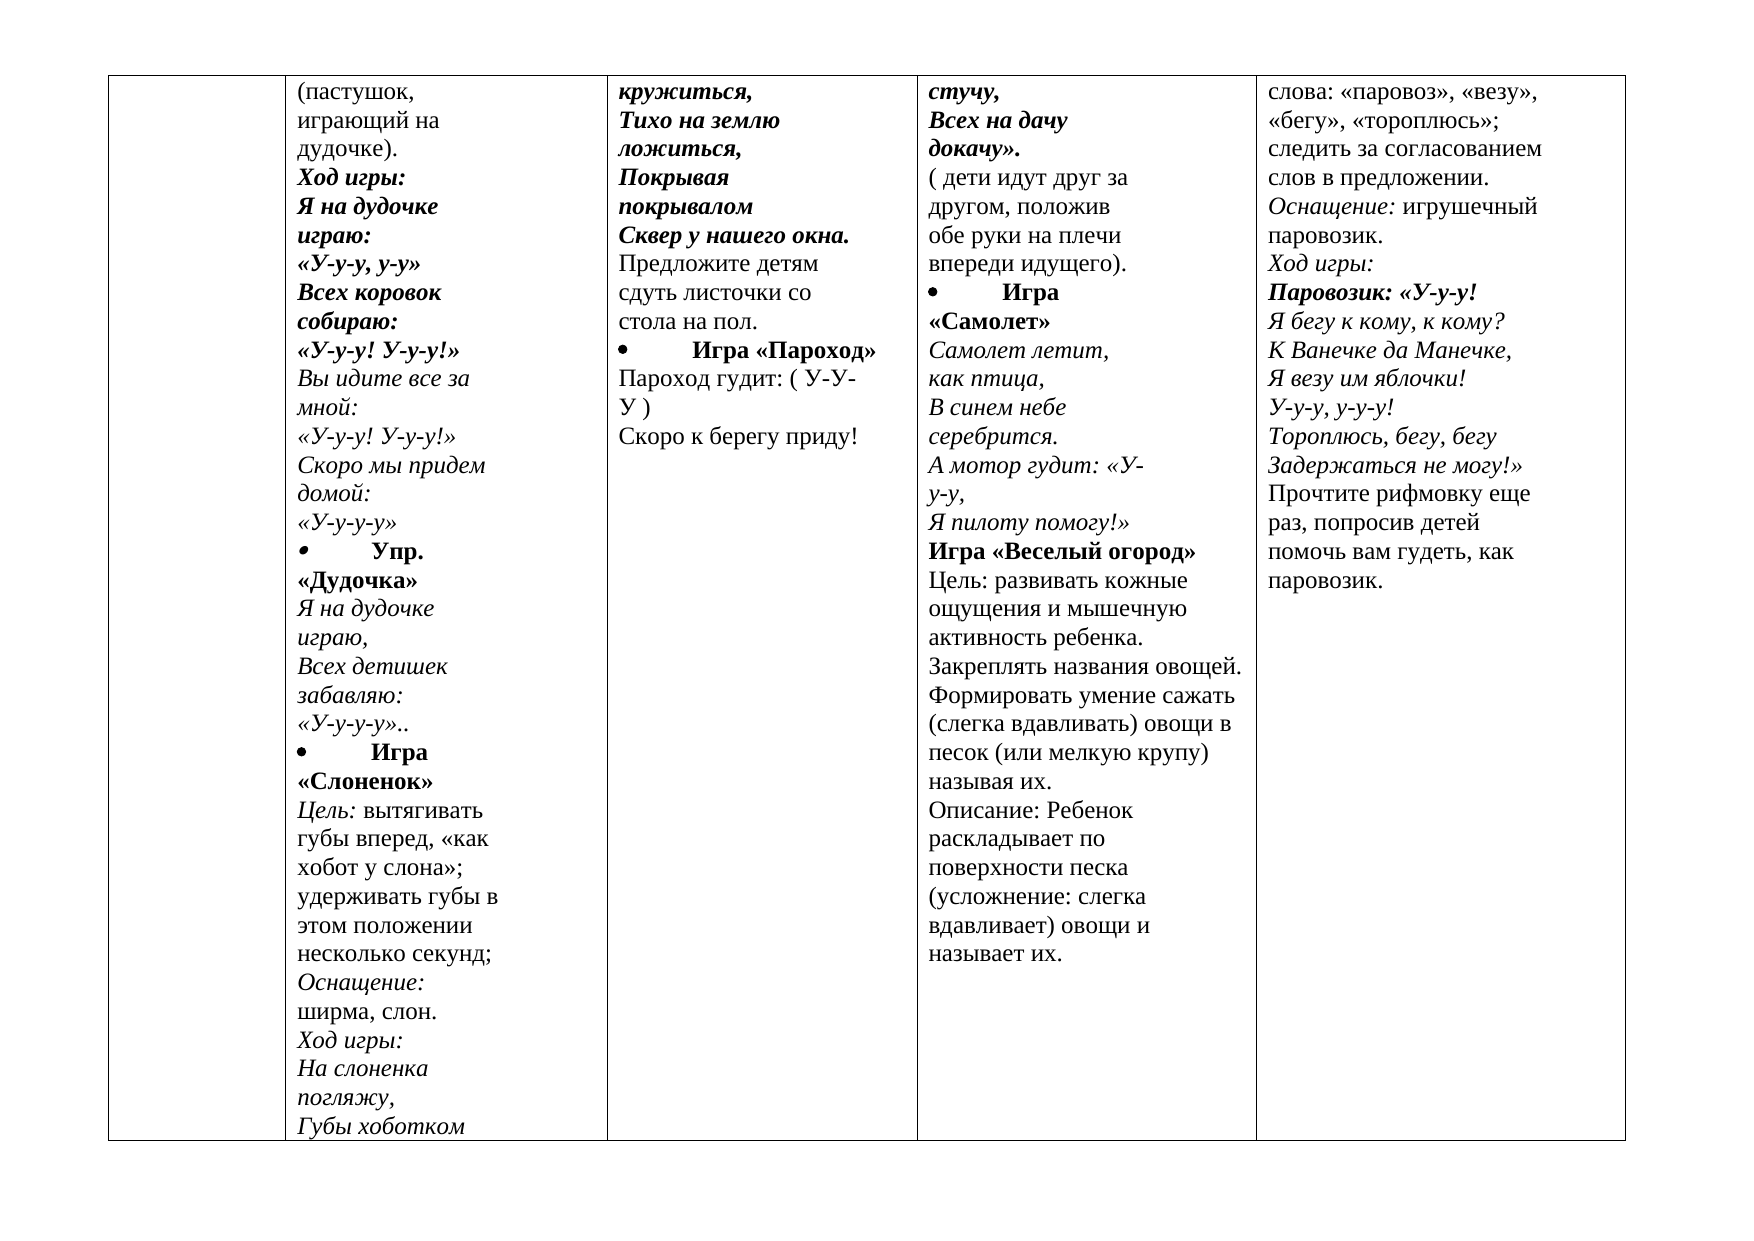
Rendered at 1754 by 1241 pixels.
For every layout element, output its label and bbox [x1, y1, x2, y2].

table_cell [918, 76, 1256, 1140]
table_cell [109, 76, 285, 1140]
table_cell [1257, 76, 1625, 1140]
table_cell [608, 76, 917, 1140]
table_cell [286, 76, 607, 1140]
